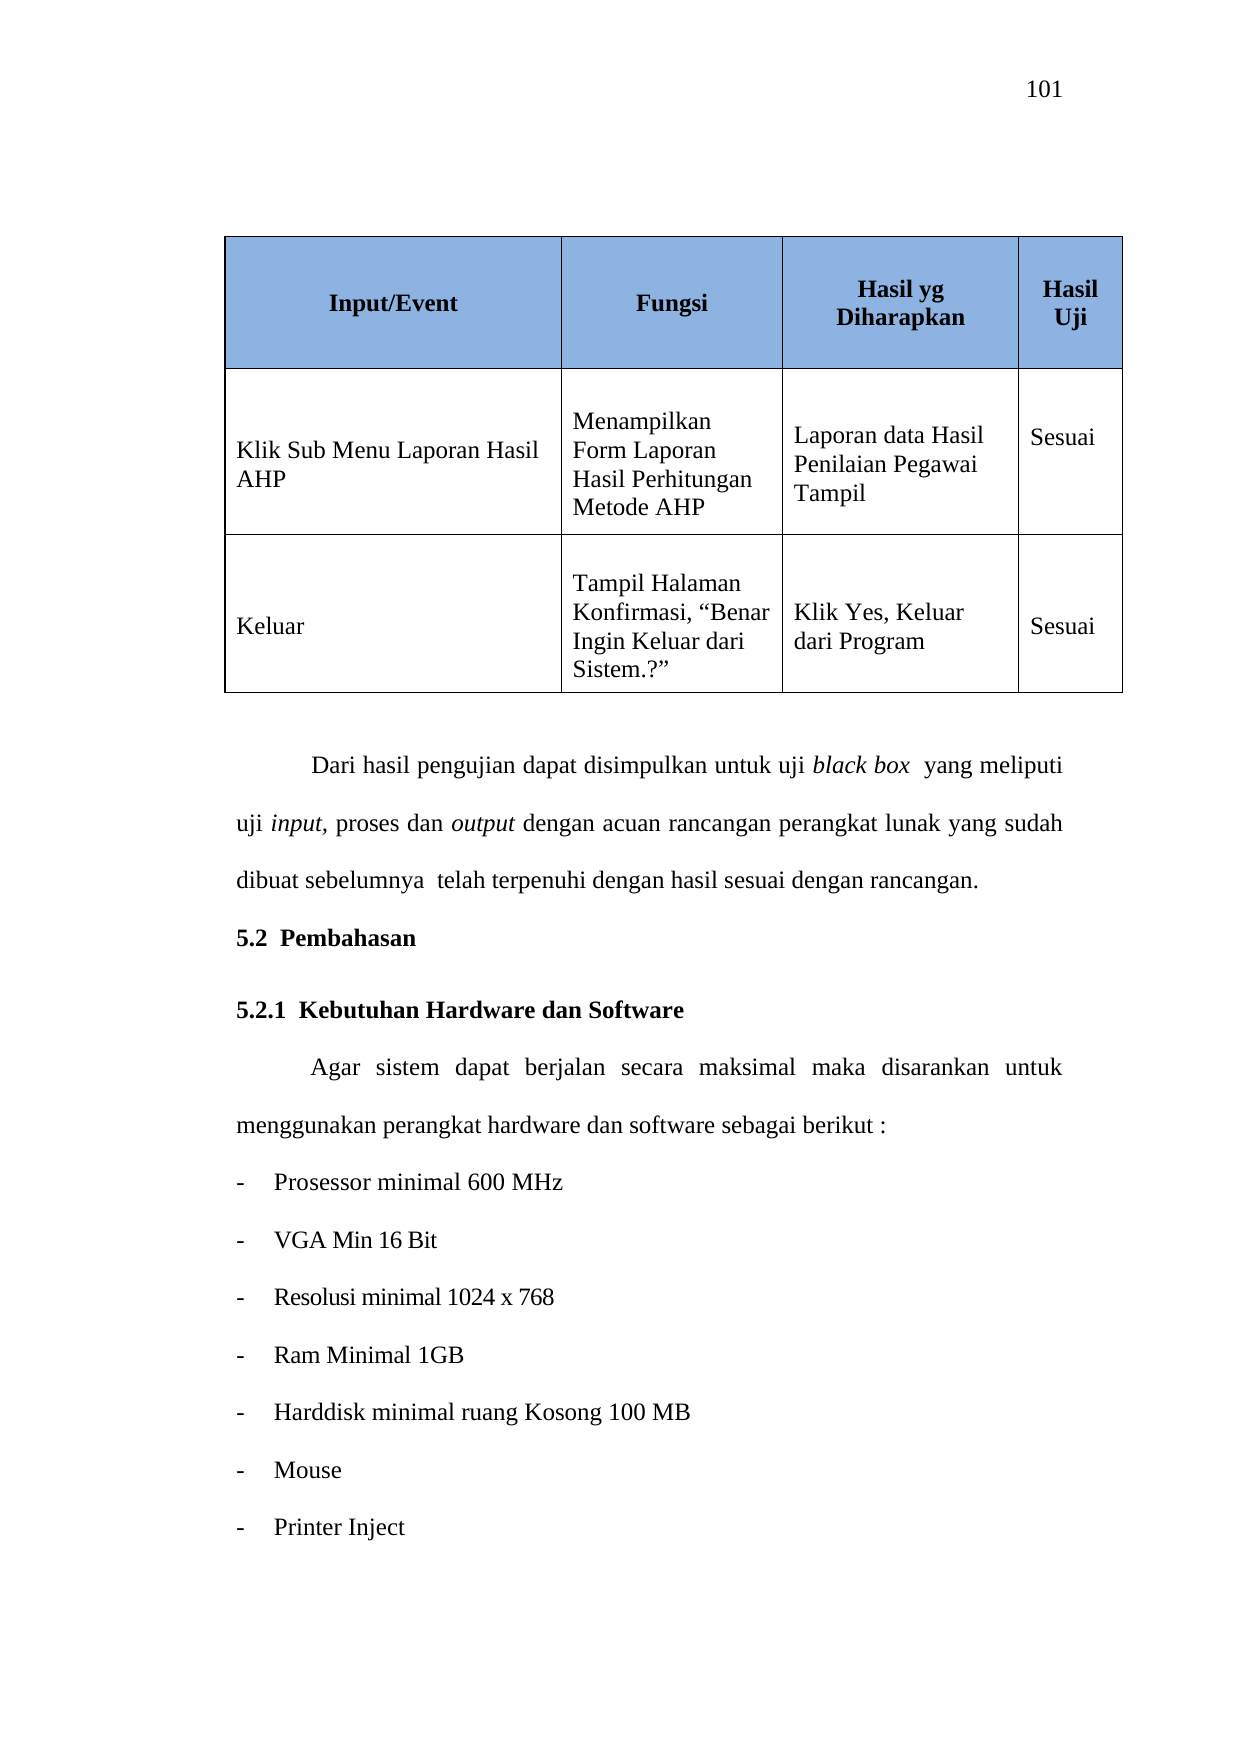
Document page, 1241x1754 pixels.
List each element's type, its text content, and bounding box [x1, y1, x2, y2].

table_cell Menampilkan Form Laporan Hasil Perhitungan Metode AHP [562, 369, 782, 534]
table_cell Hasil Uji [1019, 237, 1122, 368]
table_cell Klik Yes, Keluar dari Program [783, 535, 1018, 692]
table_cell Fungsi [562, 237, 782, 368]
list Mouse [236, 1455, 1063, 1484]
list Ram Minimal 1GB [236, 1340, 1063, 1369]
list Resolusi minimal 1024 x 768 [236, 1282, 1063, 1311]
list VGA Min 16 Bit [236, 1225, 1063, 1254]
list Harddisk minimal ruang Kosong 100 MB [236, 1397, 1063, 1426]
table_cell Laporan data Hasil Penilaian Pegawai Tampil [783, 369, 1018, 534]
text Agar sistem dapat berjalan secara maksimal maka disarankan untuk menggunakan perangkat hardware dan software sebagai berikut : [236, 1052, 1063, 1139]
table_cell Hasil yg Diharapkan [783, 237, 1018, 368]
table_cell Sesuai [1019, 369, 1122, 534]
table_cell Sesuai [1019, 535, 1122, 692]
text 5.2.1 Kebutuhan Hardware dan Software [236, 995, 1063, 1024]
text Dari hasil pengujian dapat disimpulkan untuk uji black box yang meliputi uji input, proses dan output dengan acuan rancangan perangkat lunak yang sudah dibuat sebelumnya telah terpenuhi dengan hasil sesuai dengan rancangan. [236, 751, 1063, 894]
table_cell Keluar [226, 535, 561, 692]
list Prosessor minimal 600 MHz [236, 1167, 1063, 1196]
table_cell Input/Event [226, 237, 561, 368]
table_cell Tampil Halaman Konfirmasi, “Benar Ingin Keluar dari Sistem.?” [562, 535, 782, 692]
text 5.2 Pembahasan [236, 923, 1063, 952]
list Printer Inject [236, 1512, 1063, 1541]
table_cell Klik Sub Menu Laporan Hasil AHP [226, 369, 561, 534]
